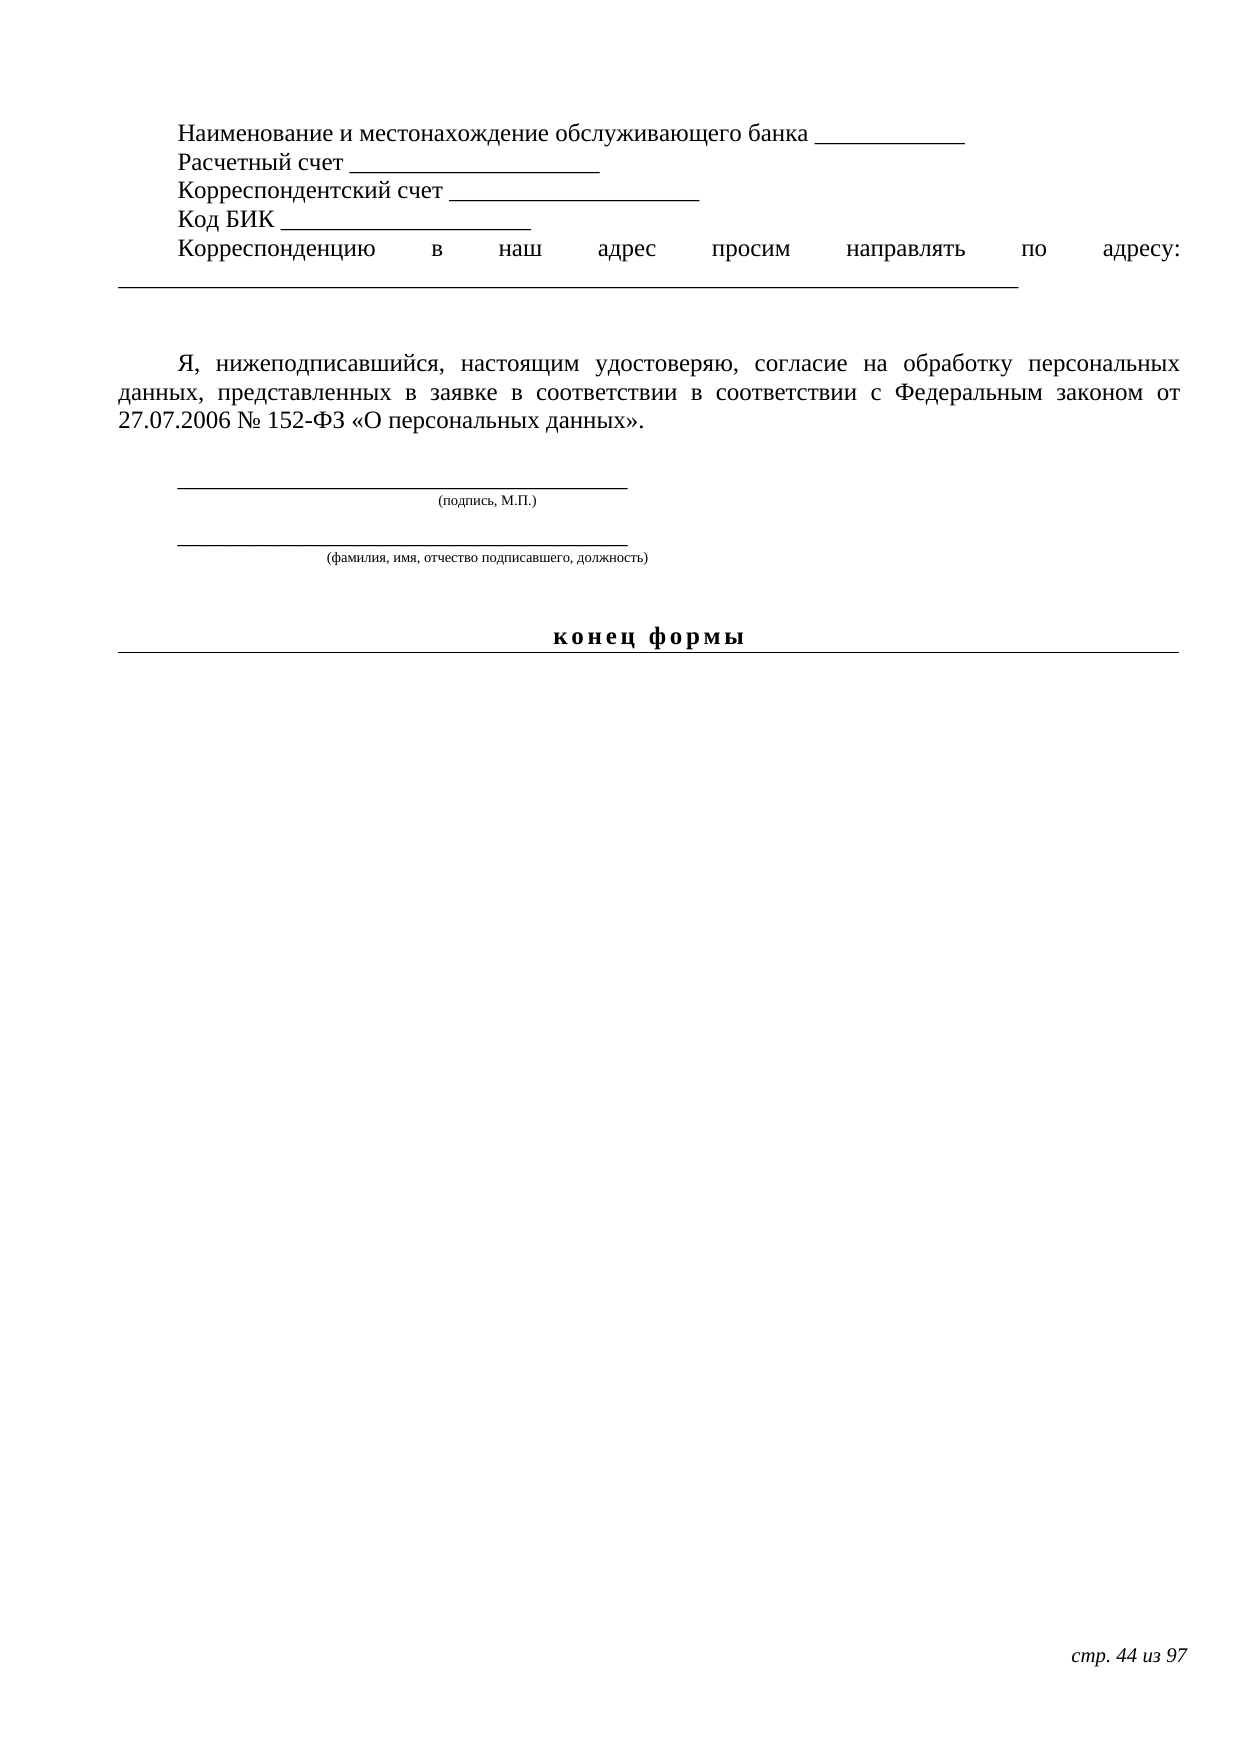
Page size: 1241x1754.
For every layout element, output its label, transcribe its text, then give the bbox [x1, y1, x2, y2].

text ____________________________________ [118, 463, 1181, 492]
text ____________________________________ [118, 521, 1181, 549]
text (фамилия, имя, отчество подписавшего, должность) [118, 549, 797, 578]
text Наименование и местонахождение обслуживающего банка ____________ [118, 118, 1181, 147]
text (подпись, М.П.) [118, 492, 797, 521]
text Корреспондентский счет ____________________ [118, 176, 1181, 204]
text Расчетный счет ____________________ [118, 147, 1181, 176]
text Я, нижеподписавшийся, настоящим удостоверяю, согласие на обработку персональных данных, представленных в заявке в соответствии в соответствии с Федеральным законом от 27.07.2006 № 152-ФЗ «О персональных данных». [118, 348, 1181, 434]
text конец формы [118, 621, 1179, 652]
text Корреспонденцию в наш адрес просим направлять по адресу: ________________________________________________________________________ [118, 233, 1181, 291]
text Код БИК ____________________ [118, 204, 1181, 233]
